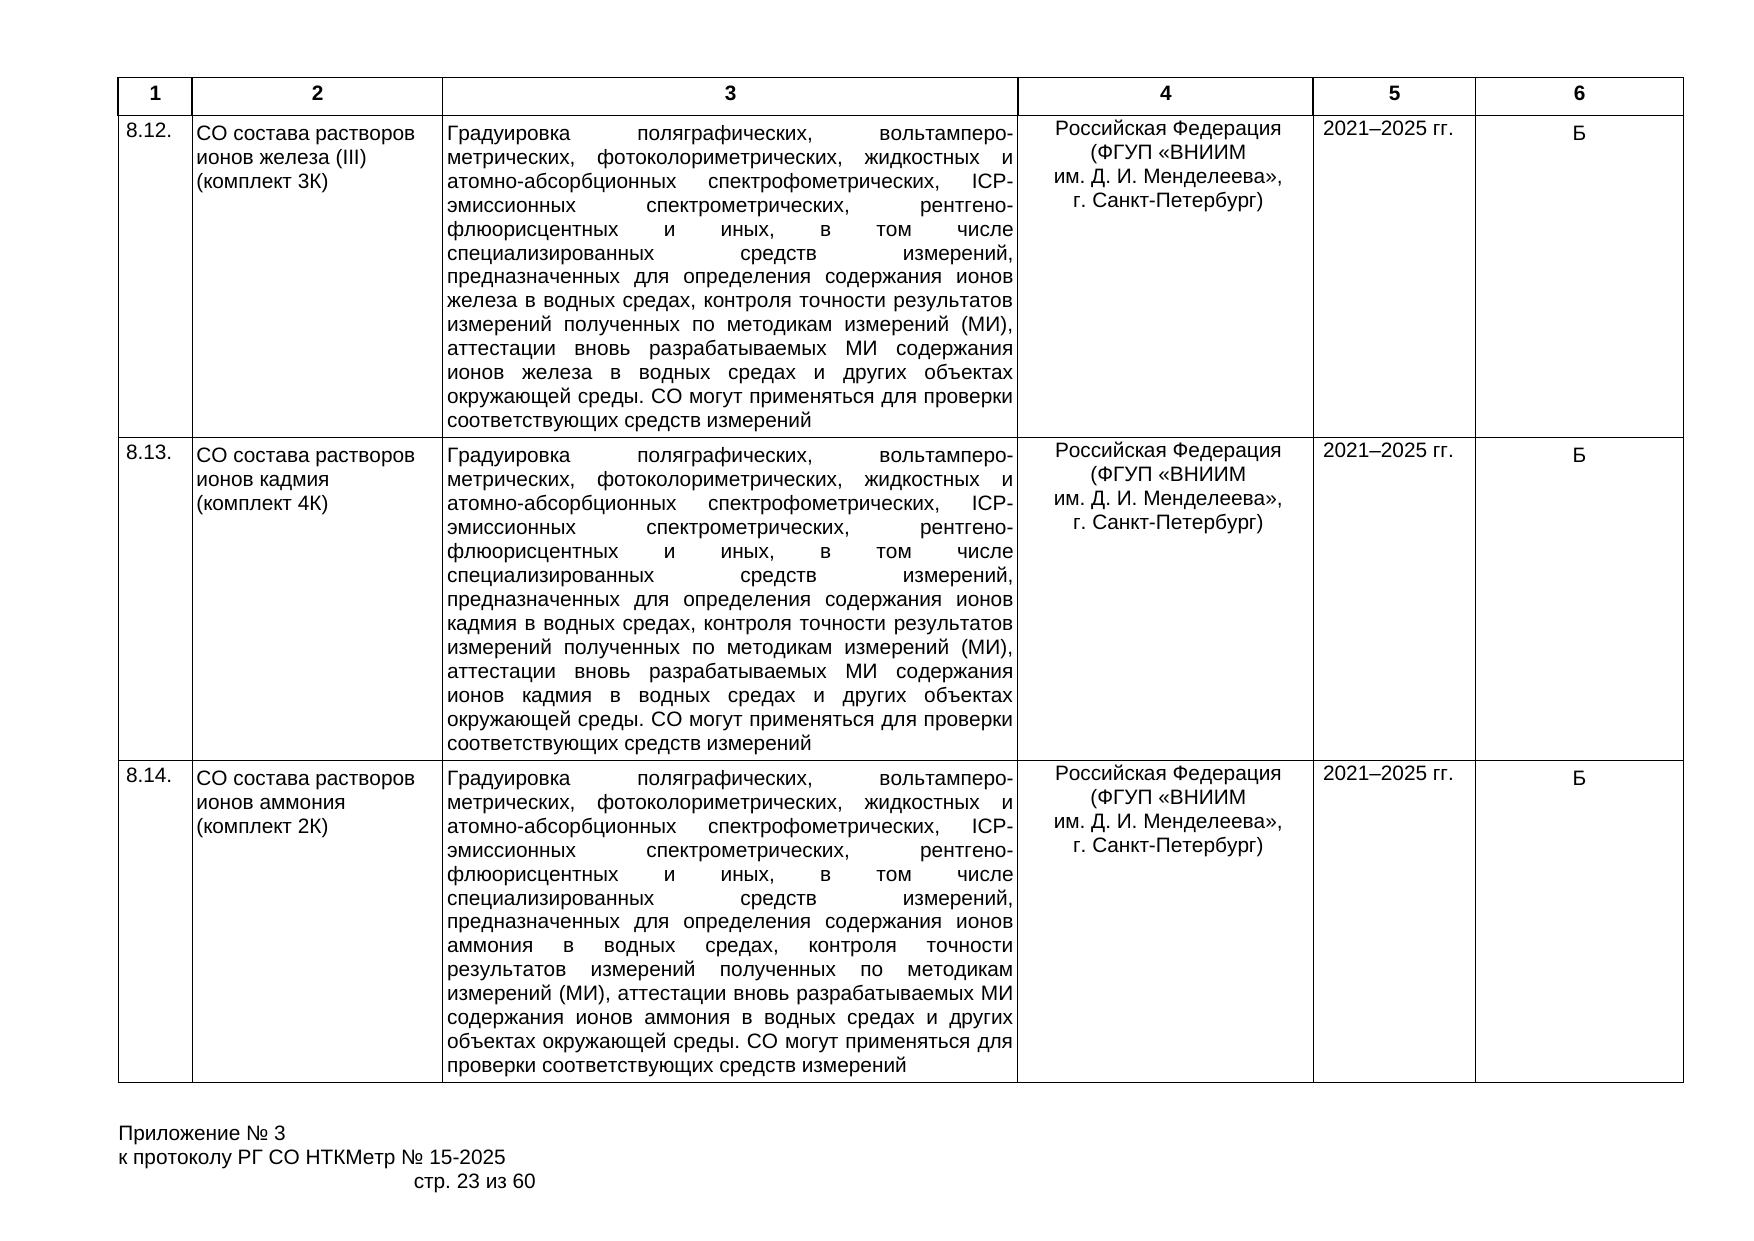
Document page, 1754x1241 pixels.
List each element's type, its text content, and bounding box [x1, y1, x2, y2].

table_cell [1018, 116, 1313, 437]
table_cell Б [1476, 116, 1683, 437]
table_cell [119, 438, 192, 759]
table_cell 2021–2025 гг. [1314, 761, 1475, 1082]
table_header 1 [119, 78, 191, 114]
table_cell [1018, 761, 1313, 1082]
table_cell Градуировка поляграфических, вольтамперо-метрических, фотоколориметрических, жидкостных и атомно-абсорбционных спектрофометрических, ICP-эмиссионных спектрометрических, рентгено-флюорисцентных и иных, в том числе специализированных средств измерений, предназначенных для определения содержания ионов железа в водных средах, контроля точности результатов измерений полученных по методикам измерений (МИ), аттестации вновь разрабатываемых МИ содержания ионов железа в водных средах и других объектах окружающей среды. СО могут применяться для проверки соответствующих средств измерений [443, 116, 1017, 437]
table_cell Градуировка поляграфических, вольтамперо-метрических, фотоколориметрических, жидкостных и атомно-абсорбционных спектрофометрических, ICP-эмиссионных спектрометрических, рентгено-флюорисцентных и иных, в том числе специализированных средств измерений, предназначенных для определения содержания ионов аммония в водных средах, контроля точности результатов измерений полученных по методикам измерений (МИ), аттестации вновь разрабатываемых МИ содержания ионов аммония в водных средах и других объектах окружающей среды. СО могут применяться для проверки соответствующих средств измерений [443, 761, 1017, 1082]
table_header 3 [443, 78, 1017, 114]
table_cell СО состава растворов ионов железа (III) (комплект 3К) [193, 116, 442, 437]
table_cell СО состава растворов ионов аммония (комплект 2К) [193, 761, 442, 1082]
table_cell Б [1476, 438, 1683, 759]
table_cell 2021–2025 гг. [1314, 438, 1475, 759]
table_cell [119, 116, 192, 437]
table_cell СО состава растворов ионов кадмия (комплект 4К) [193, 438, 442, 759]
table_header 6 [1476, 78, 1683, 114]
table_cell Б [1476, 761, 1683, 1082]
table_header 5 [1314, 78, 1475, 114]
table_cell Российская Федерация (ФГУП «ВНИИМ им. Д. И. Менделеева», г. Санкт-Петербург) [1018, 438, 1313, 759]
table_header 2 [193, 78, 442, 114]
table_cell [119, 761, 192, 1082]
table_cell Градуировка поляграфических, вольтамперо-метрических, фотоколориметрических, жидкостных и атомно-абсорбционных спектрофометрических, ICP-эмиссионных спектрометрических, рентгено-флюорисцентных и иных, в том числе специализированных средств измерений, предназначенных для определения содержания ионов кадмия в водных средах, контроля точности результатов измерений полученных по методикам измерений (МИ), аттестации вновь разрабатываемых МИ содержания ионов кадмия в водных средах и других объектах окружающей среды. СО могут применяться для проверки соответствующих средств измерений [443, 438, 1017, 759]
table_header 4 [1019, 78, 1312, 114]
table_cell 2021–2025 гг. [1314, 116, 1475, 437]
